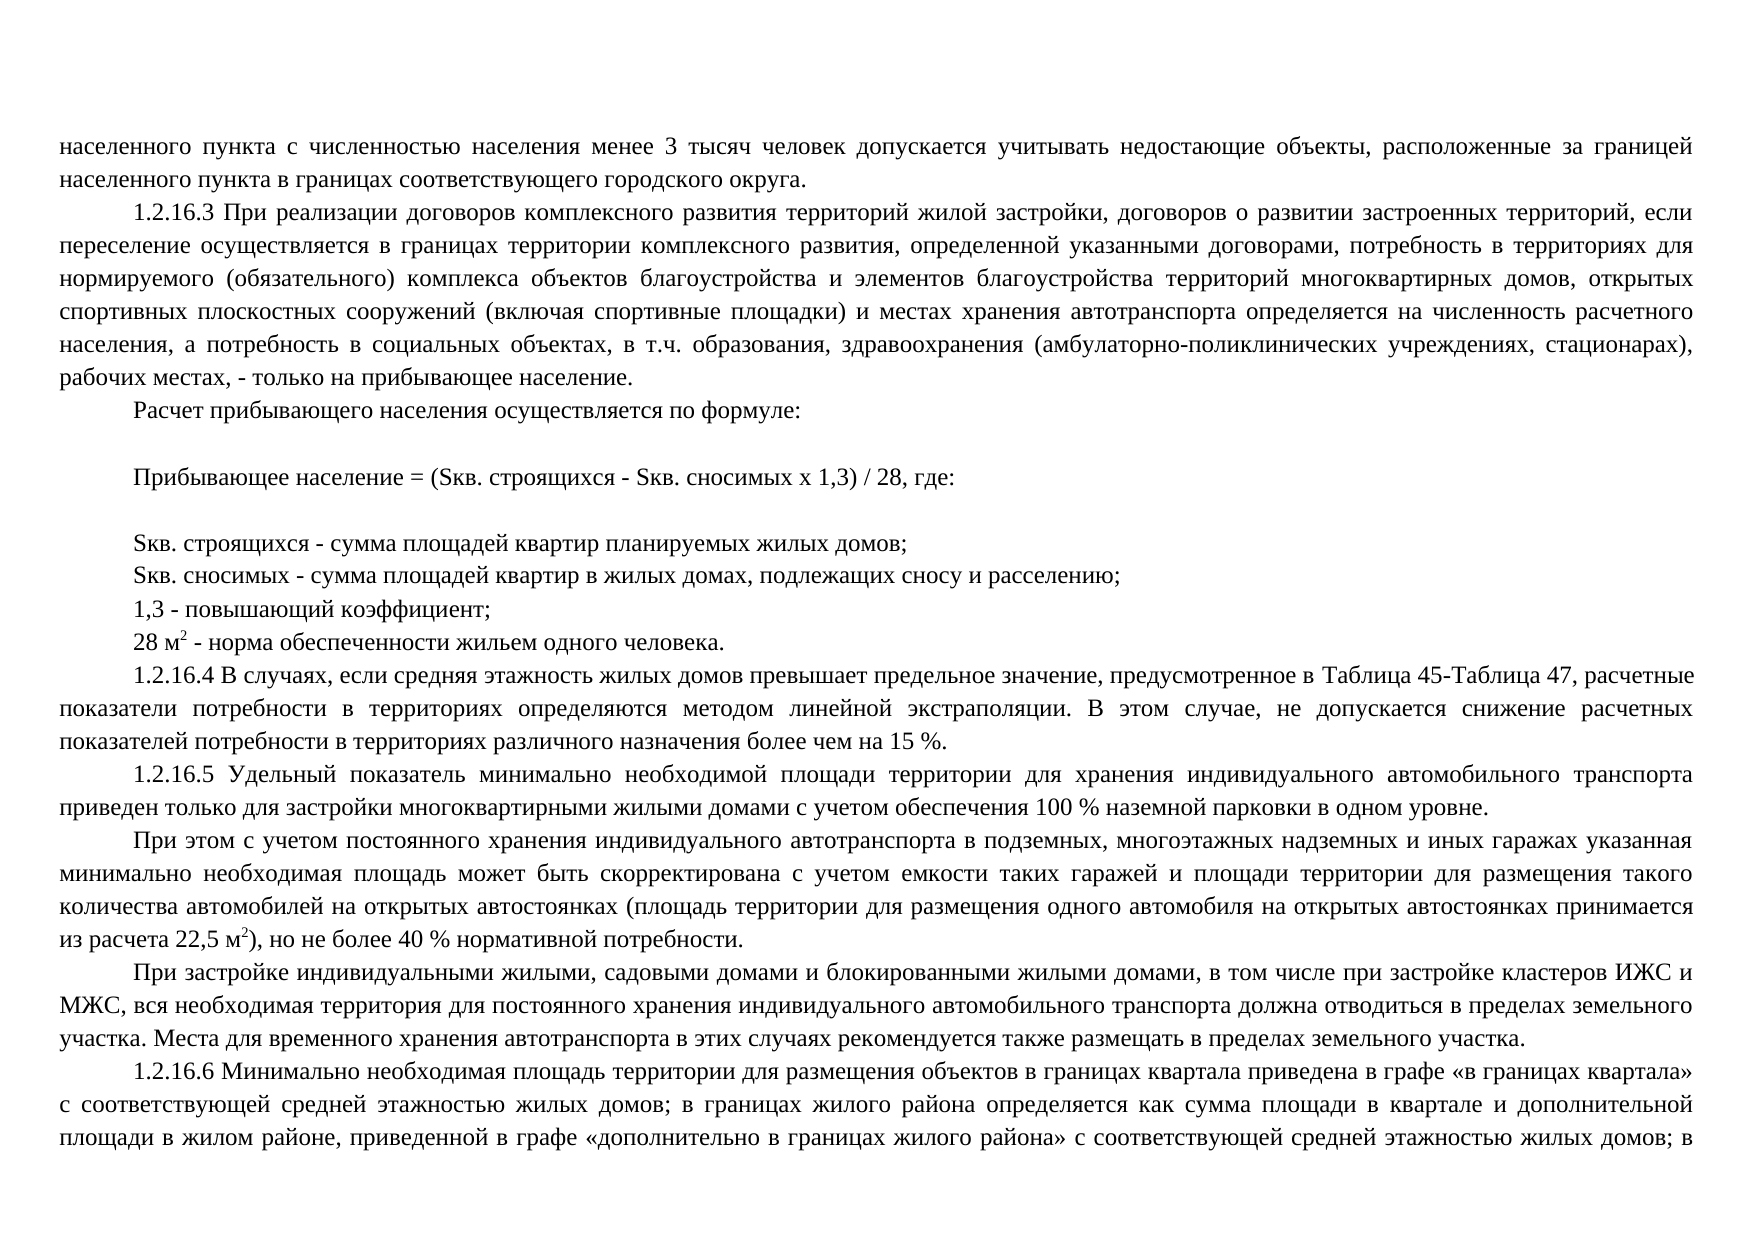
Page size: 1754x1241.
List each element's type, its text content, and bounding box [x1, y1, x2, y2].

text 1.2.16.5 Удельный показатель минимально необходимой площади территории для хранения индивидуального автомобильного транспорта приведен только для застройки многоквартирными жилыми домами с учетом обеспечения 100 % наземной парковки в одном уровне. [59, 759, 1695, 821]
text При этом с учетом постоянного хранения индивидуального автотранспорта в подземных, многоэтажных надземных и иных гаражах указанная минимально необходимая площадь может быть скорректирована с учетом емкости таких гаражей и площади территории для размещения такого количества автомобилей на открытых автостоянках (площадь территории для размещения одного автомобиля на открытых автостоянках принимается из расчета 22,5 м2), но не более 40 % нормативной потребности. [59, 825, 1695, 953]
text При застройке индивидуальными жилыми, садовыми домами и блокированными жилыми домами, в том числе при застройке кластеров ИЖС и МЖС, вся необходимая территория для постоянного хранения индивидуального автомобильного транспорта должна отводиться в пределах земельного участка. Места для временного хранения автотранспорта в этих случаях рекомендуется также размещать в пределах земельного участка. [59, 957, 1695, 1052]
text 1.2.16.3 При реализации договоров комплексного развития территорий жилой застройки, договоров о развитии застроенных территорий, если переселение осуществляется в границах территории комплексного развития, определенной указанными договорами, потребность в территориях для нормируемого (обязательного) комплекса объектов благоустройства и элементов благоустройства территорий многоквартирных домов, открытых спортивных плоскостных сооружений (включая спортивные площадки) и местах хранения автотранспорта определяется на численность расчетного населения, а потребность в социальных объектах, в т.ч. образования, здравоохранения (амбулаторно-поликлинических учреждениях, стационарах), рабочих местах, - только на прибывающее население. [59, 197, 1695, 391]
text Расчет прибывающего населения осуществляется по формуле: [59, 396, 1695, 424]
text Прибывающее население = (Sкв. строящихся - Sкв. сносимых x 1,3) / 28, где: [59, 462, 1695, 490]
text Sкв. сносимых - сумма площадей квартир в жилых домах, подлежащих сносу и расселению; [59, 561, 1695, 589]
text 28 м2 - норма обеспеченности жильем одного человека. [59, 627, 1695, 655]
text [59, 1056, 1695, 1151]
text Sкв. строящихся - сумма площадей квартир планируемых жилых домов; [59, 528, 1695, 556]
text 1.2.16.4 В случаях, если средняя этажность жилых домов превышает предельное значение, предусмотренное в Таблица 45-Таблица 47, расчетные показатели потребности в территориях определяются методом линейной экстраполяции. В этом случае, не допускается снижение расчетных показателей потребности в территориях различного назначения более чем на 15 %. [59, 660, 1695, 754]
text 1,3 - повышающий коэффициент; [59, 594, 1695, 622]
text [59, 131, 1695, 193]
